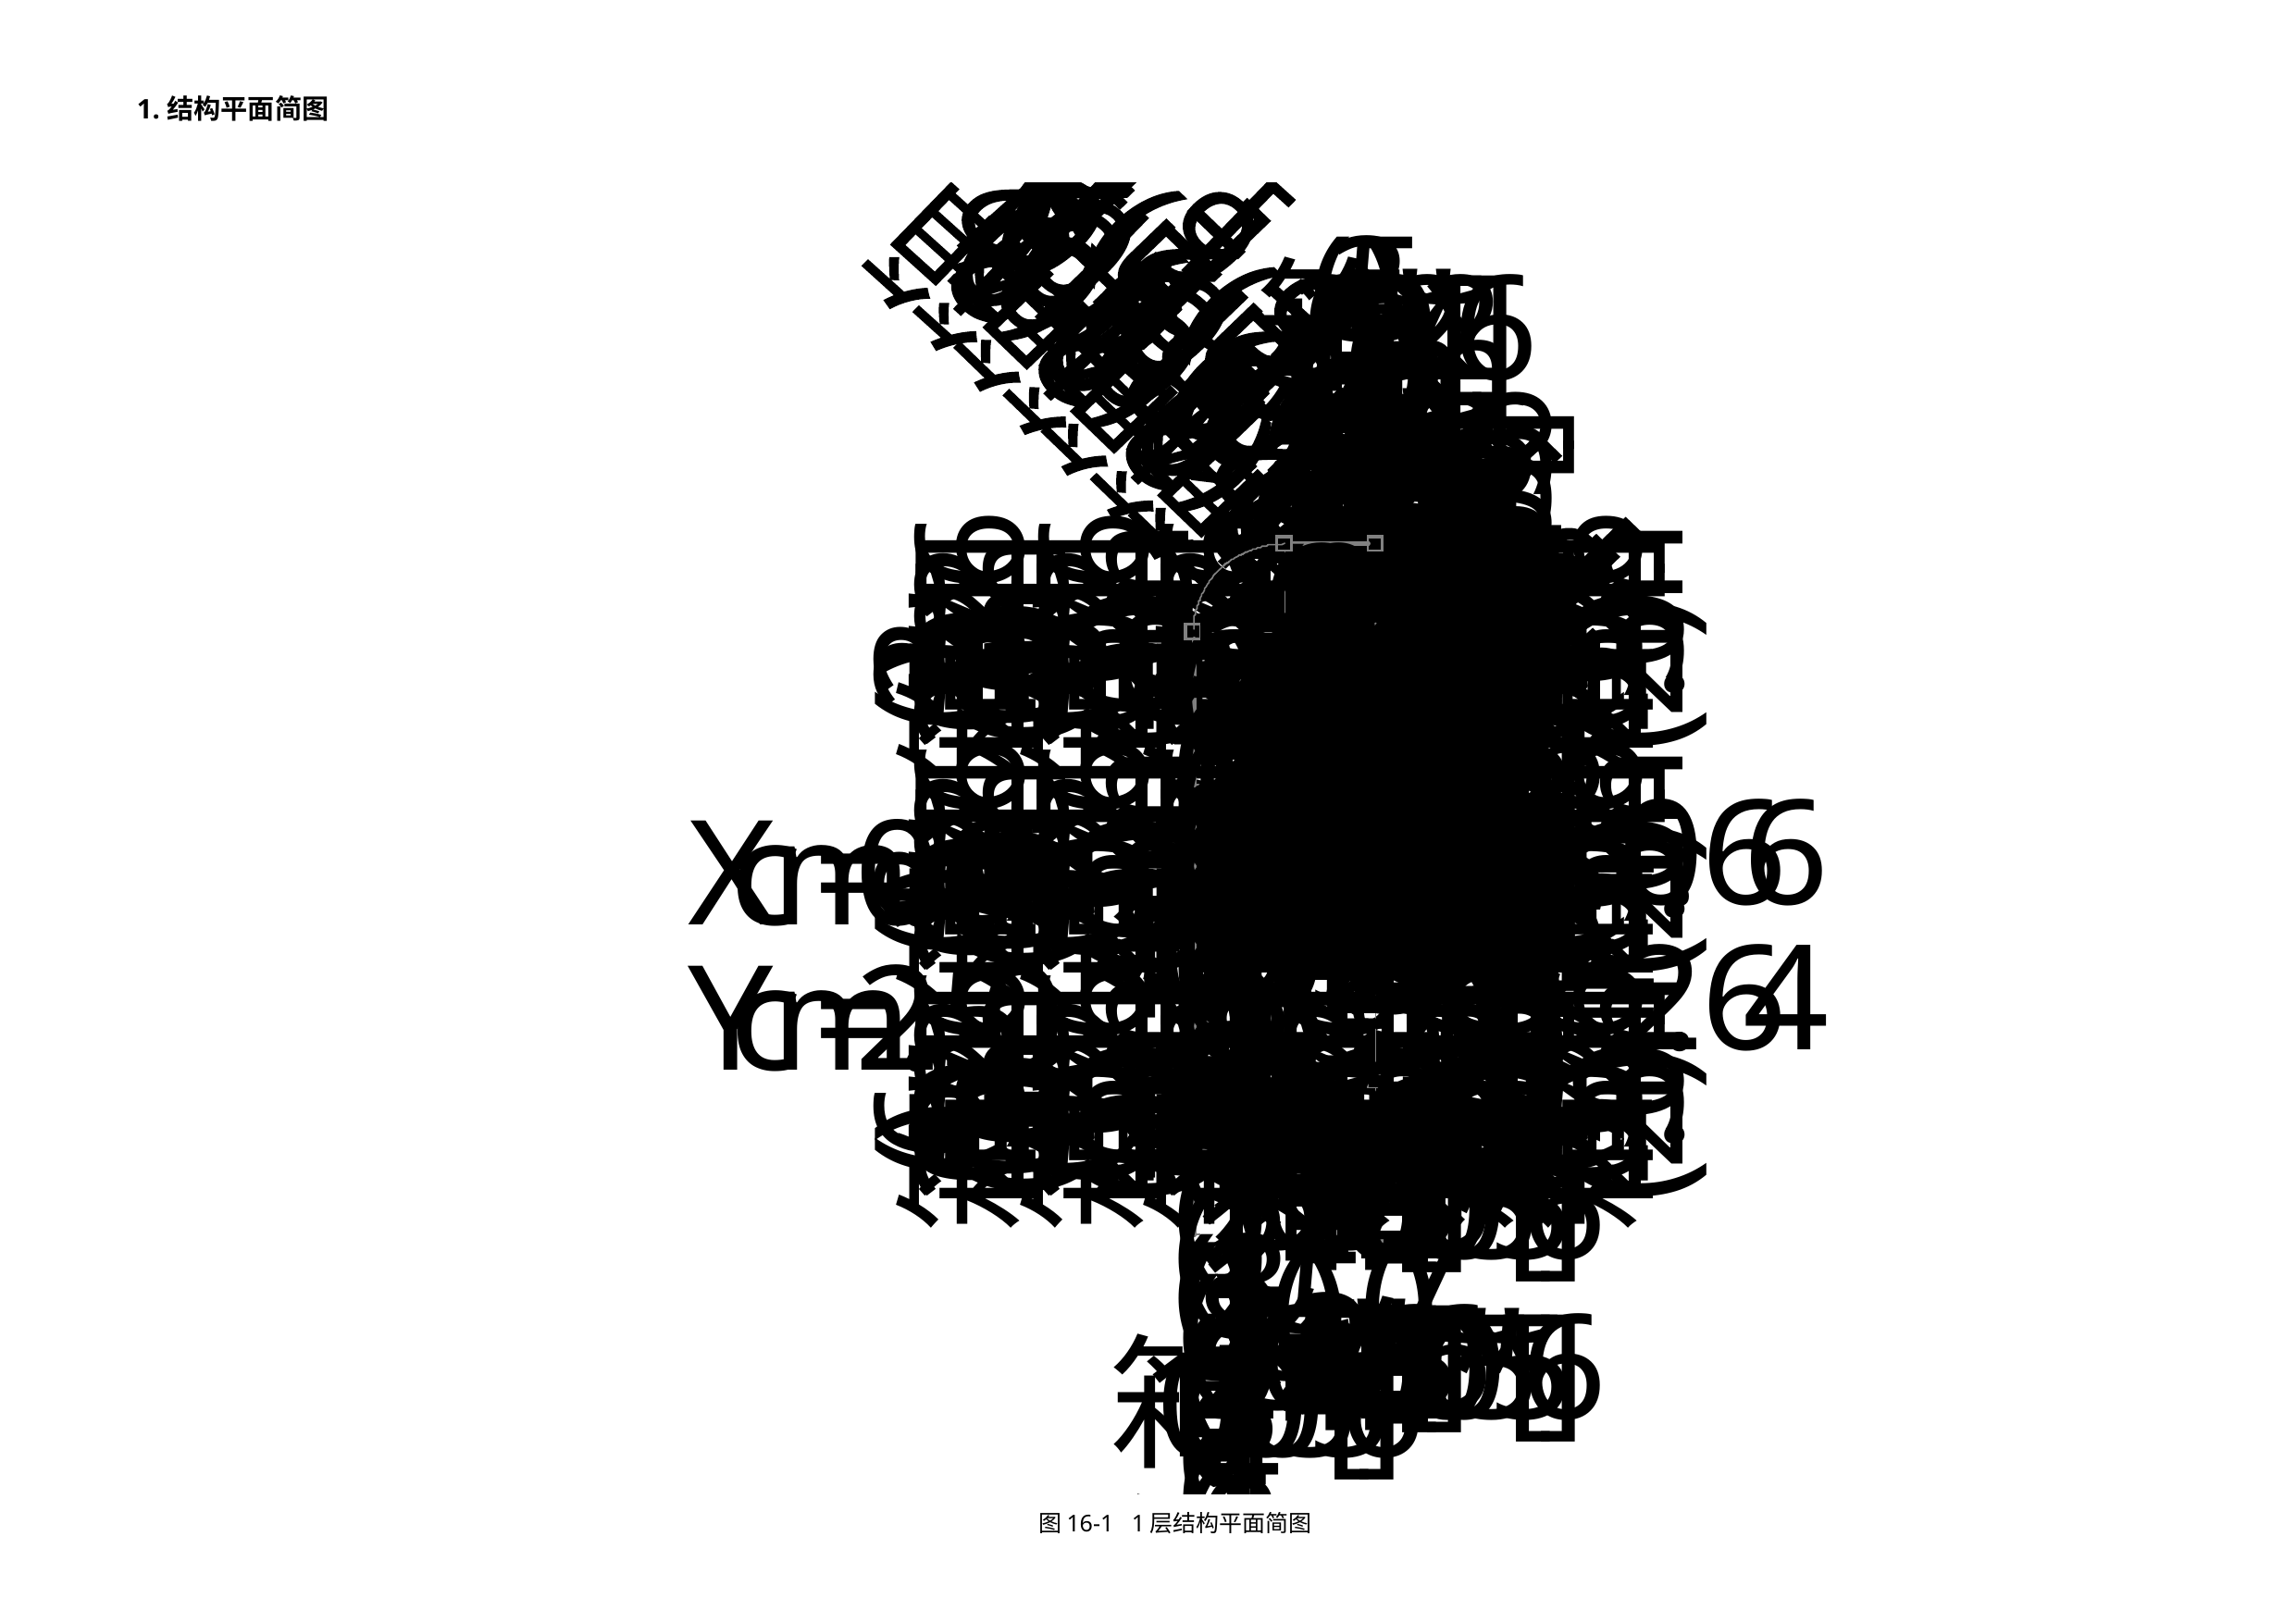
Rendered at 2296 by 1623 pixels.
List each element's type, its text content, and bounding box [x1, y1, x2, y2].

subtitle 1. 结构平面简图 [137, 85, 2214, 129]
text 图16-1 1层结构平面简图 [137, 1500, 2214, 1543]
